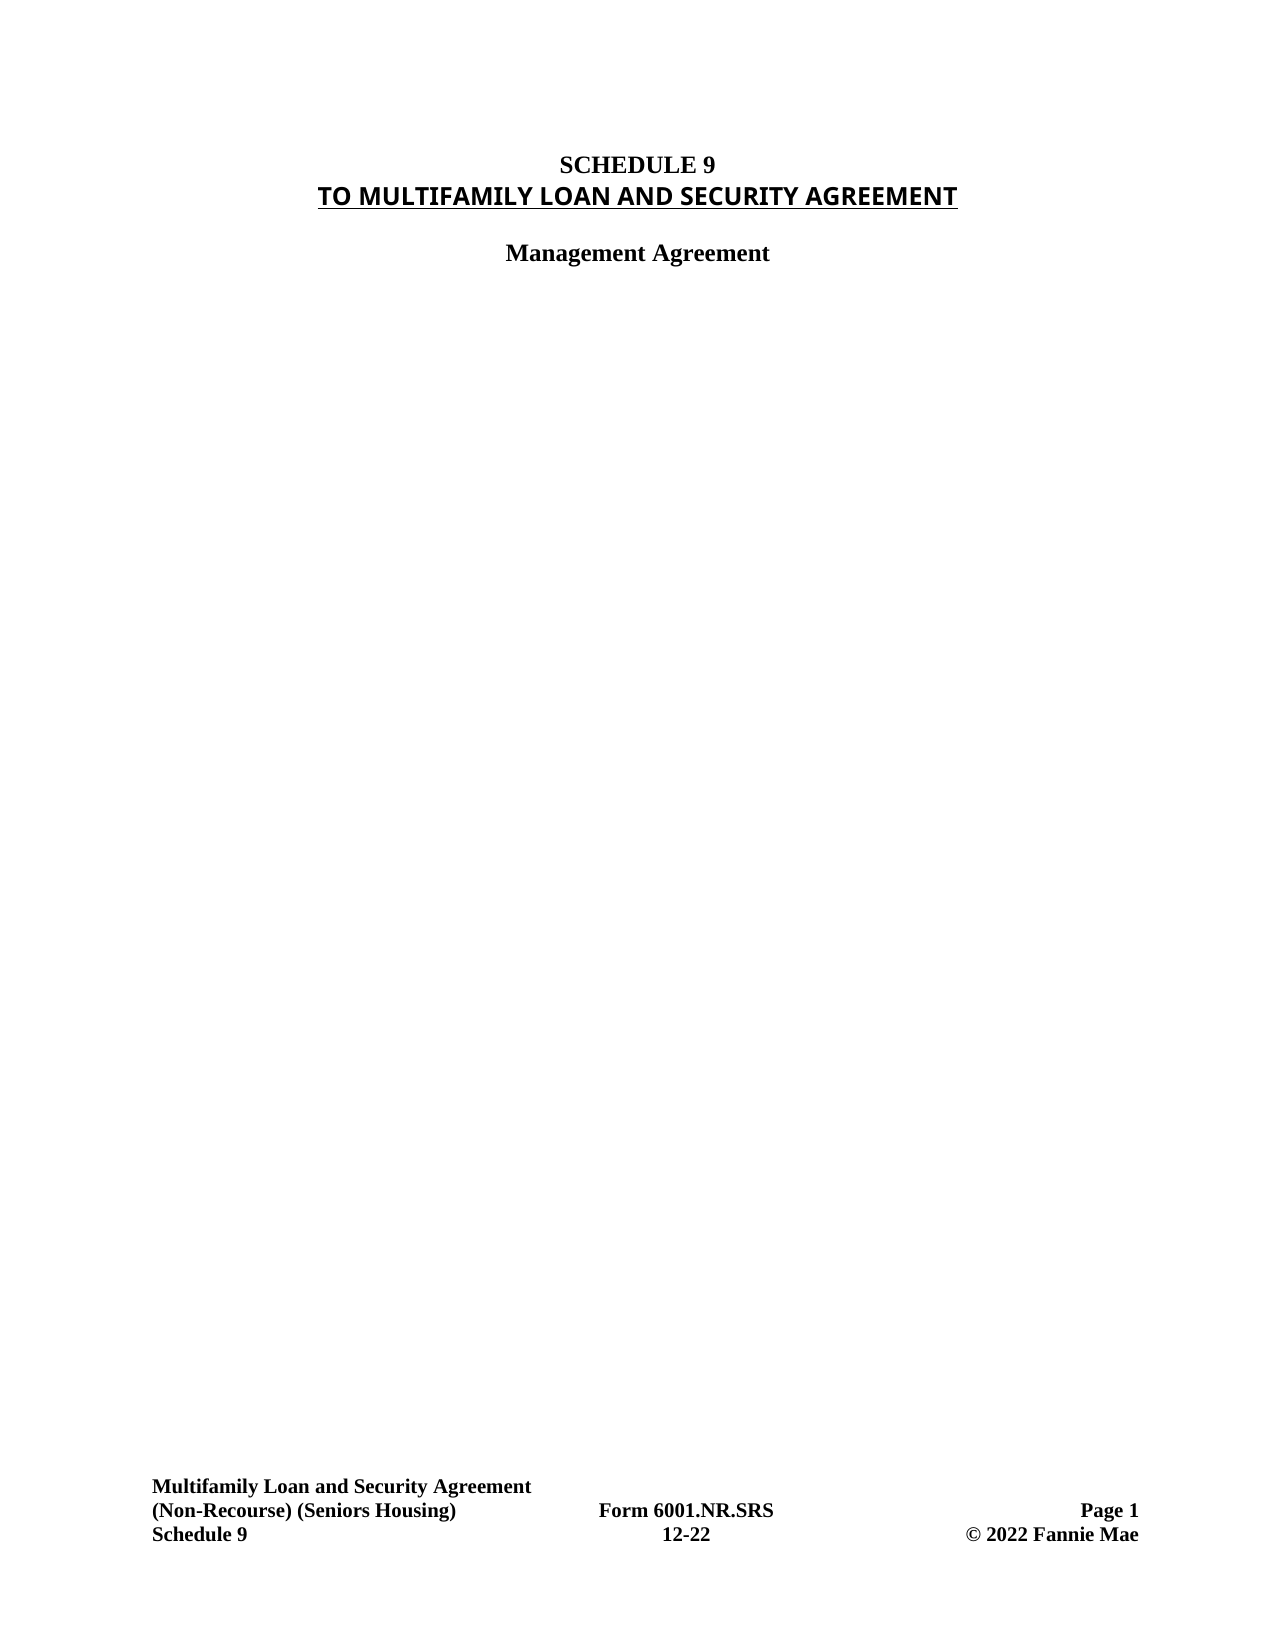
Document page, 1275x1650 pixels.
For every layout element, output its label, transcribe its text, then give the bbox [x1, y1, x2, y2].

text Management Agreement [150, 238, 1125, 267]
text SCHEDULE 9 [150, 150, 1125, 179]
list TO MULTIFAMILY LOAN AND SECURITY AGREEMENT [150, 179, 1125, 213]
